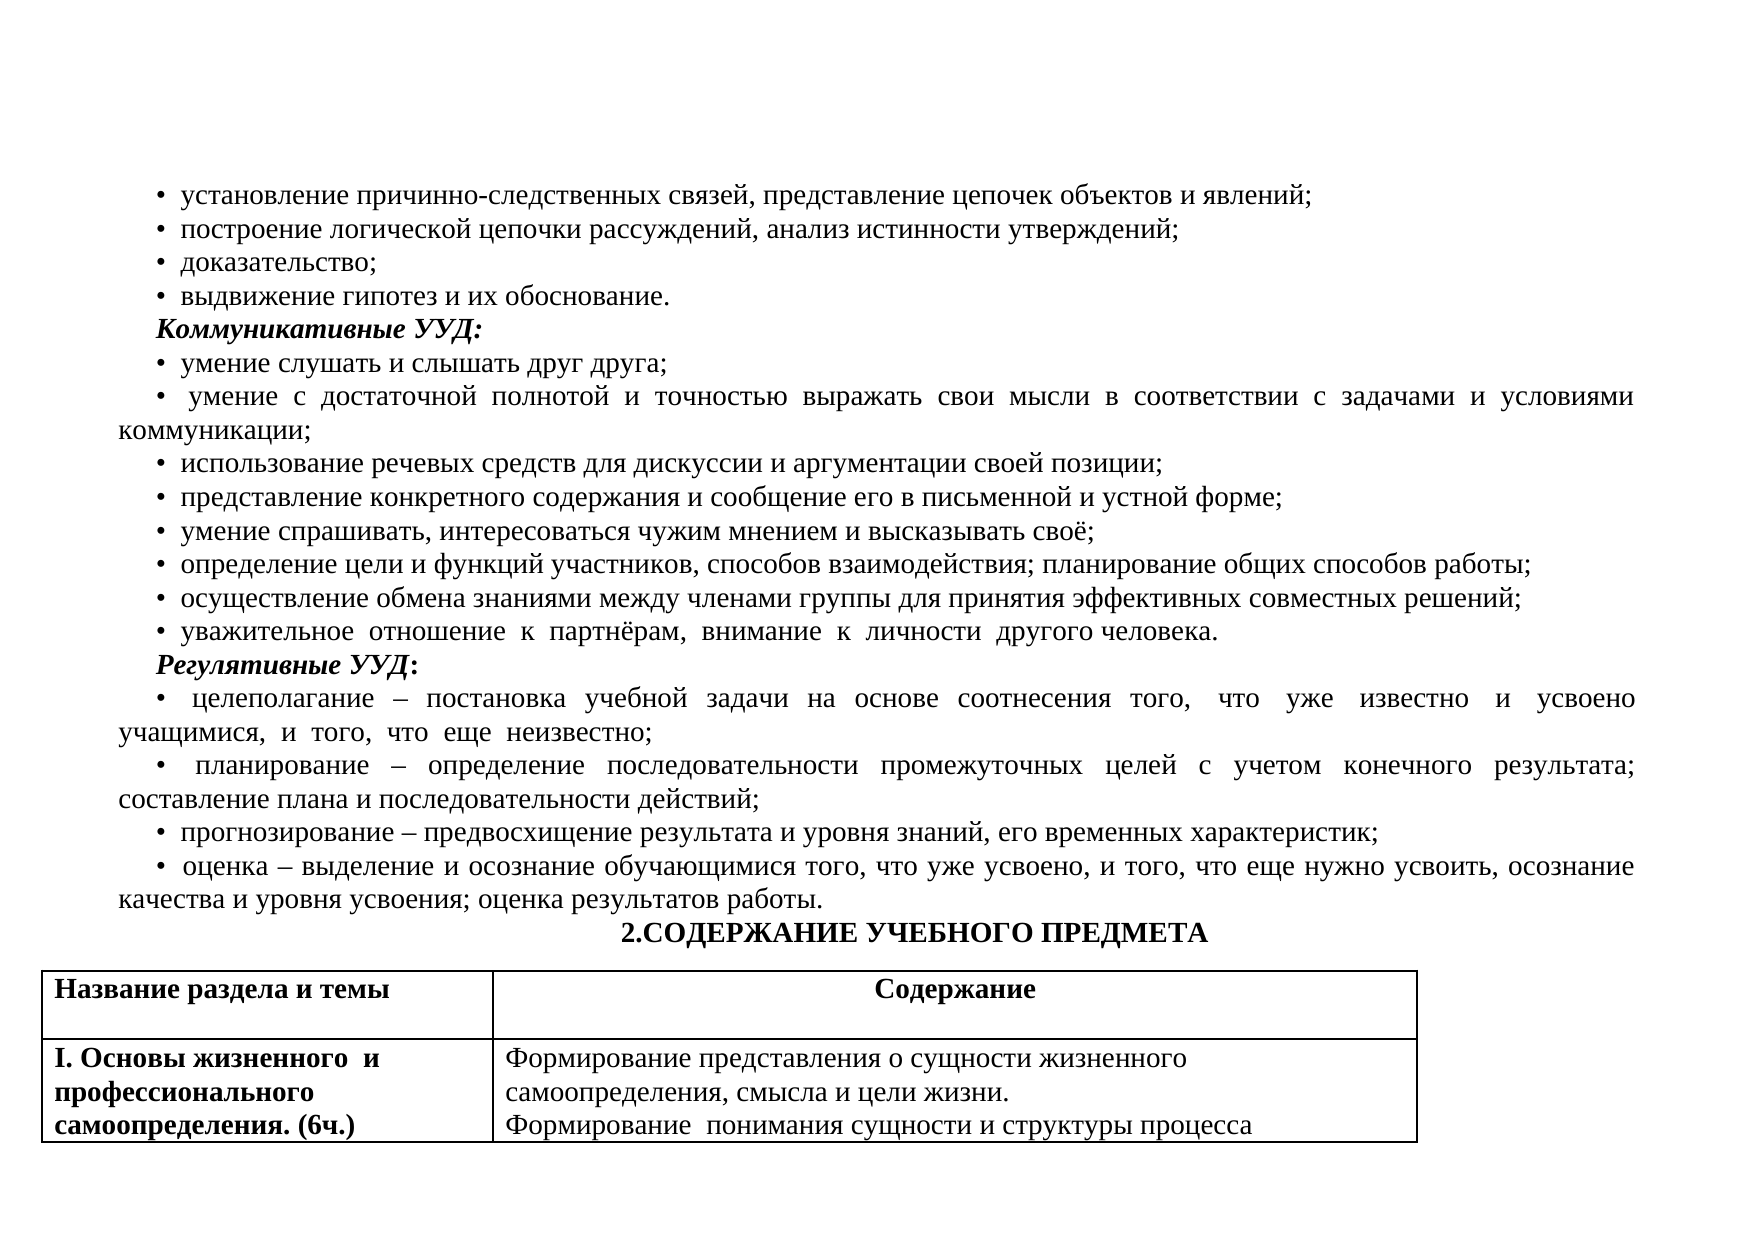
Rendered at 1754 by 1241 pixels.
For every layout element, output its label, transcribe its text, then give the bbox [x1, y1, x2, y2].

text • уважительное отношение к партнёрам, внимание к личности другого человека. [118, 613, 1636, 647]
text • определение цели и функций участников, способов взаимодействия; планирование общих способов работы; [118, 546, 1636, 580]
text • целеполагание – постановка учебной задачи на основе соотнесения того, что уже известно и усвоено учащимися, и того, что еще неизвестно; [118, 680, 1636, 747]
text • умение с достаточной полнотой и точностью выражать свои мысли в соответствии с задачами и условиями коммуникации; [118, 378, 1636, 446]
text • осуществление обмена знаниями между членами группы для принятия эффективных совместных решений; [118, 580, 1636, 613]
table_header Название раздела и темы [43, 972, 492, 1038]
text • доказательство; [118, 244, 1636, 278]
text • установление причинно-следственных связей, представление цепочек объектов и явлений; [118, 177, 1636, 211]
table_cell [494, 1040, 1416, 1141]
text • умение спрашивать, интересоваться чужим мнением и высказывать своё; [118, 513, 1636, 546]
text • построение логической цепочки рассуждений, анализ истинности утверждений; [118, 211, 1636, 244]
text 2.СОДЕРЖАНИЕ УЧЕБНОГО ПРЕДМЕТА [193, 915, 1636, 949]
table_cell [43, 1040, 492, 1141]
text • выдвижение гипотез и их обоснование. [118, 278, 1636, 311]
table_header Содержание [494, 972, 1416, 1038]
text • планирование – определение последовательности промежуточных целей с учетом конечного результата; составление плана и последовательности действий; [118, 747, 1636, 814]
text • использование речевых средств для дискуссии и аргументации своей позиции; [118, 446, 1636, 479]
text • представление конкретного содержания и сообщение его в письменной и устной форме; [118, 479, 1636, 513]
text Регулятивные УУД: [118, 647, 1636, 680]
text • прогнозирование – предвосхищение результата и уровня знаний, его временных характеристик; [118, 814, 1636, 848]
text Коммуникативные УУД: [118, 311, 1636, 345]
text • оценка – выделение и осознание обучающимися того, что уже усвоено, и того, что еще нужно усвоить, осознание качества и уровня усвоения; оценка результатов работы. [118, 848, 1636, 915]
text • умение слушать и слышать друг друга; [118, 345, 1636, 378]
